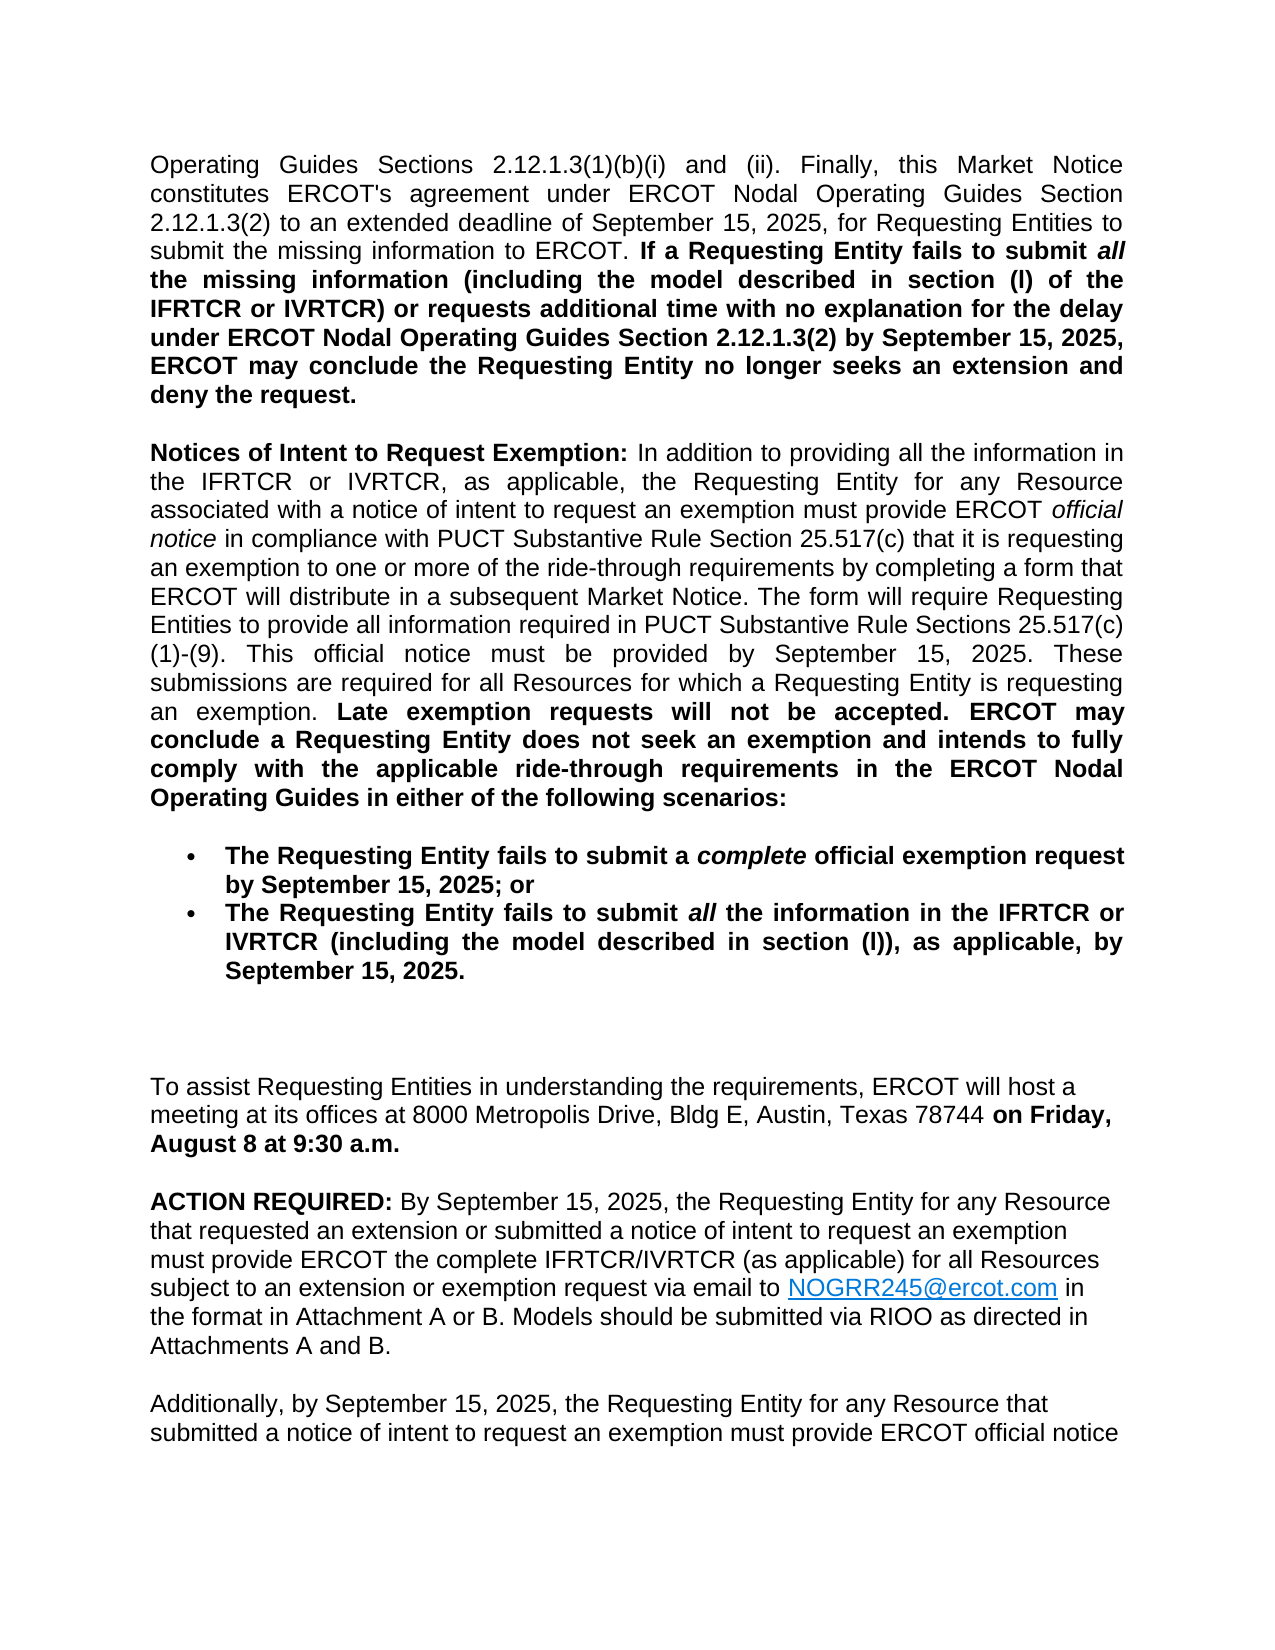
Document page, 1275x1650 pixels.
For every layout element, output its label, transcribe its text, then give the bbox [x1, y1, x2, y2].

list The Requesting Entity fails to submit all the information in the IFRTCR or IVRTCR (including the model described in section (l)), as applicable, by September 15, 2025. [187, 898, 1125, 984]
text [150, 1389, 1125, 1446]
list The Requesting Entity fails to submit a complete official exemption request by September 15, 2025; or [187, 841, 1125, 898]
text Notices of Intent to Request Exemption: In addition to providing all the information in the IFRTCR or IVRTCR, as applicable, the Requesting Entity for any Resource associated with a notice of intent to request an exemption must provide ERCOT official notice in compliance with PUCT Substantive Rule Section 25.517(c) that it is requesting an exemption to one or more of the ride-through requirements by completing a form that ERCOT will distribute in a subsequent Market Notice. The form will require Requesting Entities to provide all information required in PUCT Substantive Rule Sections 25.517(c)(1)-(9). This official notice must be provided by September 15, 2025. These submissions are required for all Resources for which a Requesting Entity is requesting an exemption. Late exemption requests will not be accepted. ERCOT may conclude a Requesting Entity does not seek an exemption and intends to fully comply with the applicable ride-through requirements in the ERCOT Nodal Operating Guides in either of the following scenarios: [150, 438, 1125, 812]
text ACTION REQUIRED: By September 15, 2025, the Requesting Entity for any Resource that requested an extension or submitted a notice of intent to request an exemption must provide ERCOT the complete IFRTCR/IVRTCR (as applicable) for all Resources subject to an extension or exemption request via email to NOGRR245@ercot.com in the format in Attachment A or B. Models should be submitted via RIOO as directed in Attachments A and B. [150, 1187, 1125, 1359]
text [150, 150, 1125, 409]
text To assist Requesting Entities in understanding the requirements, ERCOT will host a meeting at its offices at 8000 Metropolis Drive, Bldg E, Austin, Texas 78744 on Friday, August 8 at 9:30 a.m. [150, 1072, 1125, 1158]
